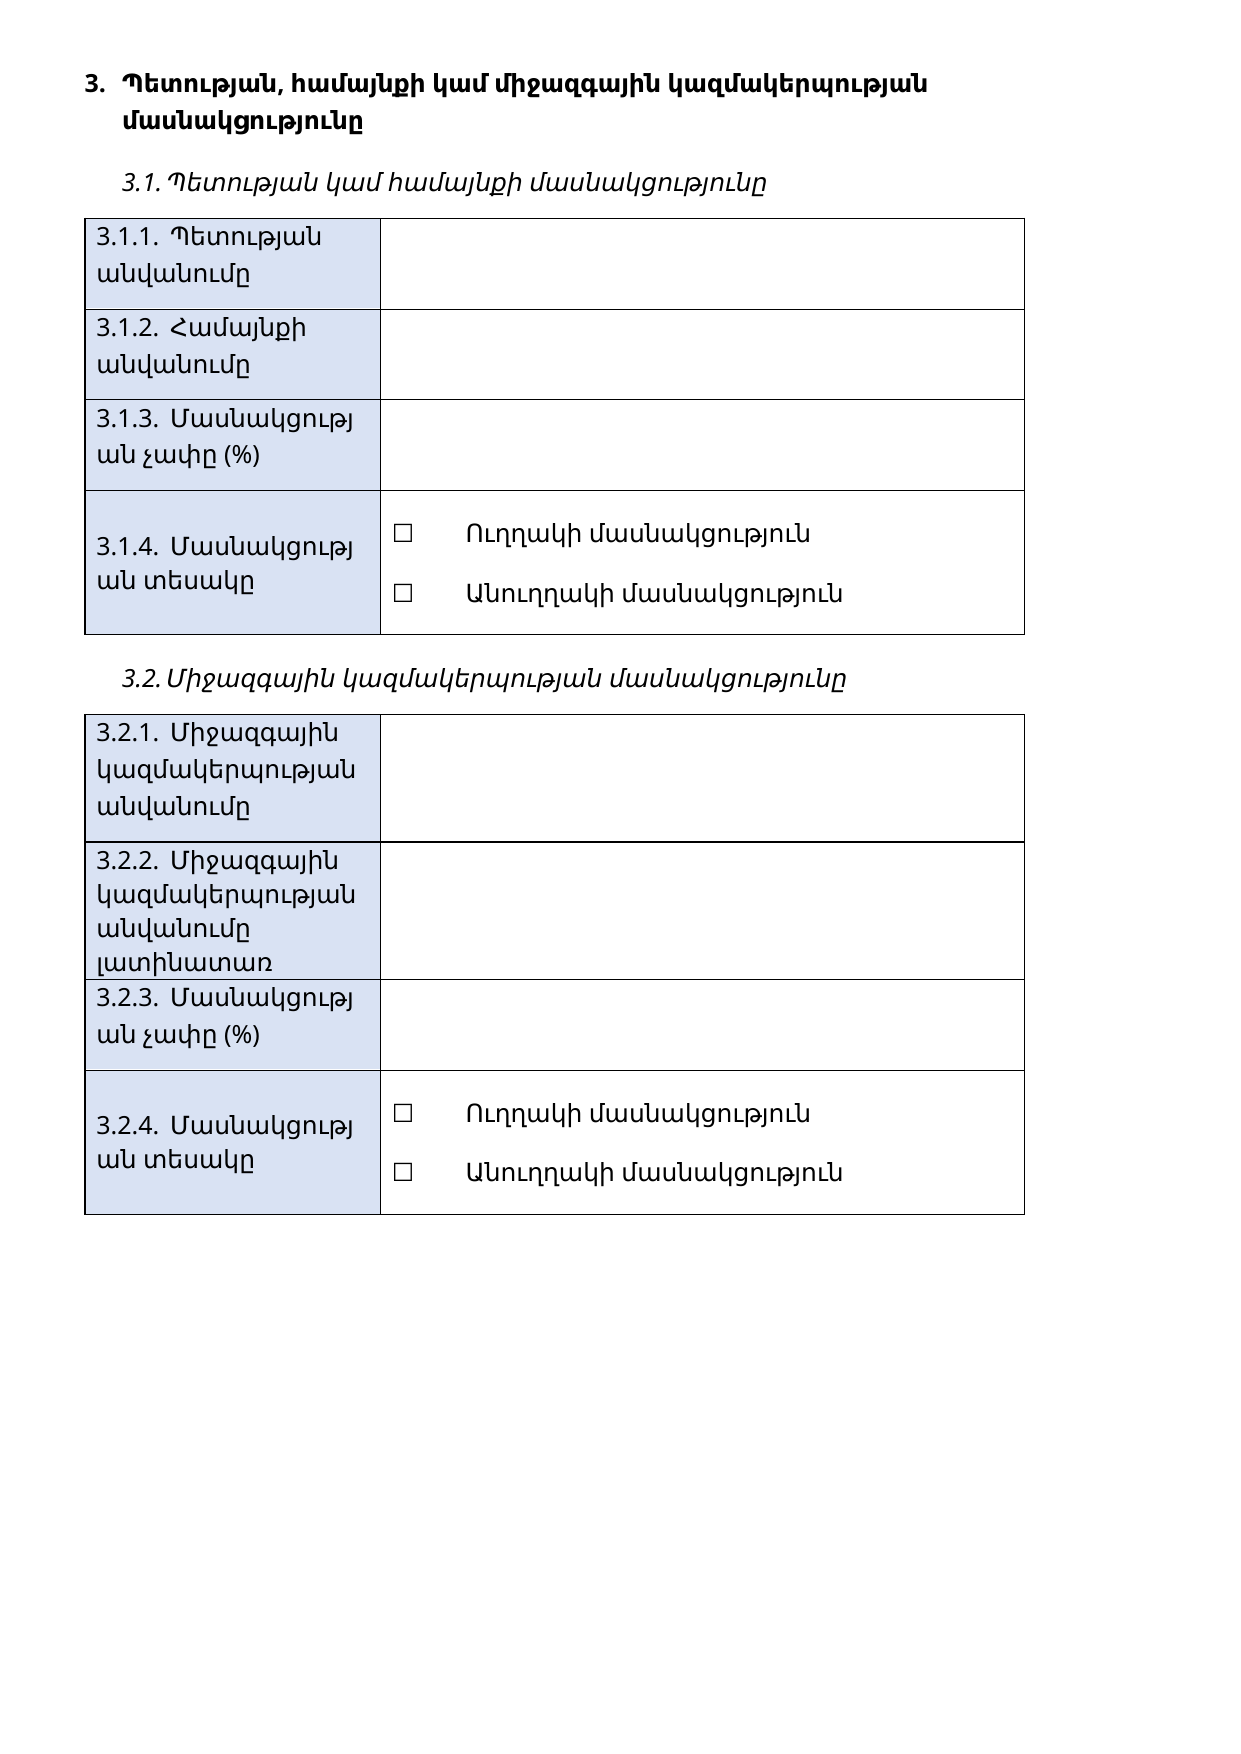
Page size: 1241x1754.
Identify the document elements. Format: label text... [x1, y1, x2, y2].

table_cell Մասնակցության չափը (%) [86, 980, 380, 1069]
table_cell [381, 400, 1024, 490]
list Միջազգային կազմակերպության մասնակցությունը [122, 660, 1171, 694]
table_cell [381, 310, 1024, 399]
table_cell Մասնակցության տեսակը [86, 491, 380, 634]
table_header Պետության անվանումը [86, 219, 380, 308]
table_cell Մասնակցության չափը (%) [86, 400, 380, 490]
list Պետության կամ համայնքի մասնակցությունը [122, 164, 1171, 198]
table_cell Միջազգային կազմակերպության անվանումը լատինատառ [86, 843, 380, 979]
table_header [381, 219, 1024, 308]
table_cell Համայնքի անվանումը [86, 310, 380, 399]
table_header [381, 715, 1024, 841]
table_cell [381, 491, 1024, 634]
table_cell [381, 980, 1024, 1069]
list Պետության, համայնքի կամ միջազգային կազմակերպության մասնակցությունը [84, 66, 1171, 136]
table_cell [381, 843, 1024, 979]
table_header Միջազգային կազմակերպության անվանումը [86, 715, 380, 841]
table_cell ☐ Ուղղակի մասնակցություն ☐ Անուղղակի մասնակցություն [381, 1071, 1024, 1214]
table_cell Մասնակցության տեսակը [86, 1071, 380, 1214]
